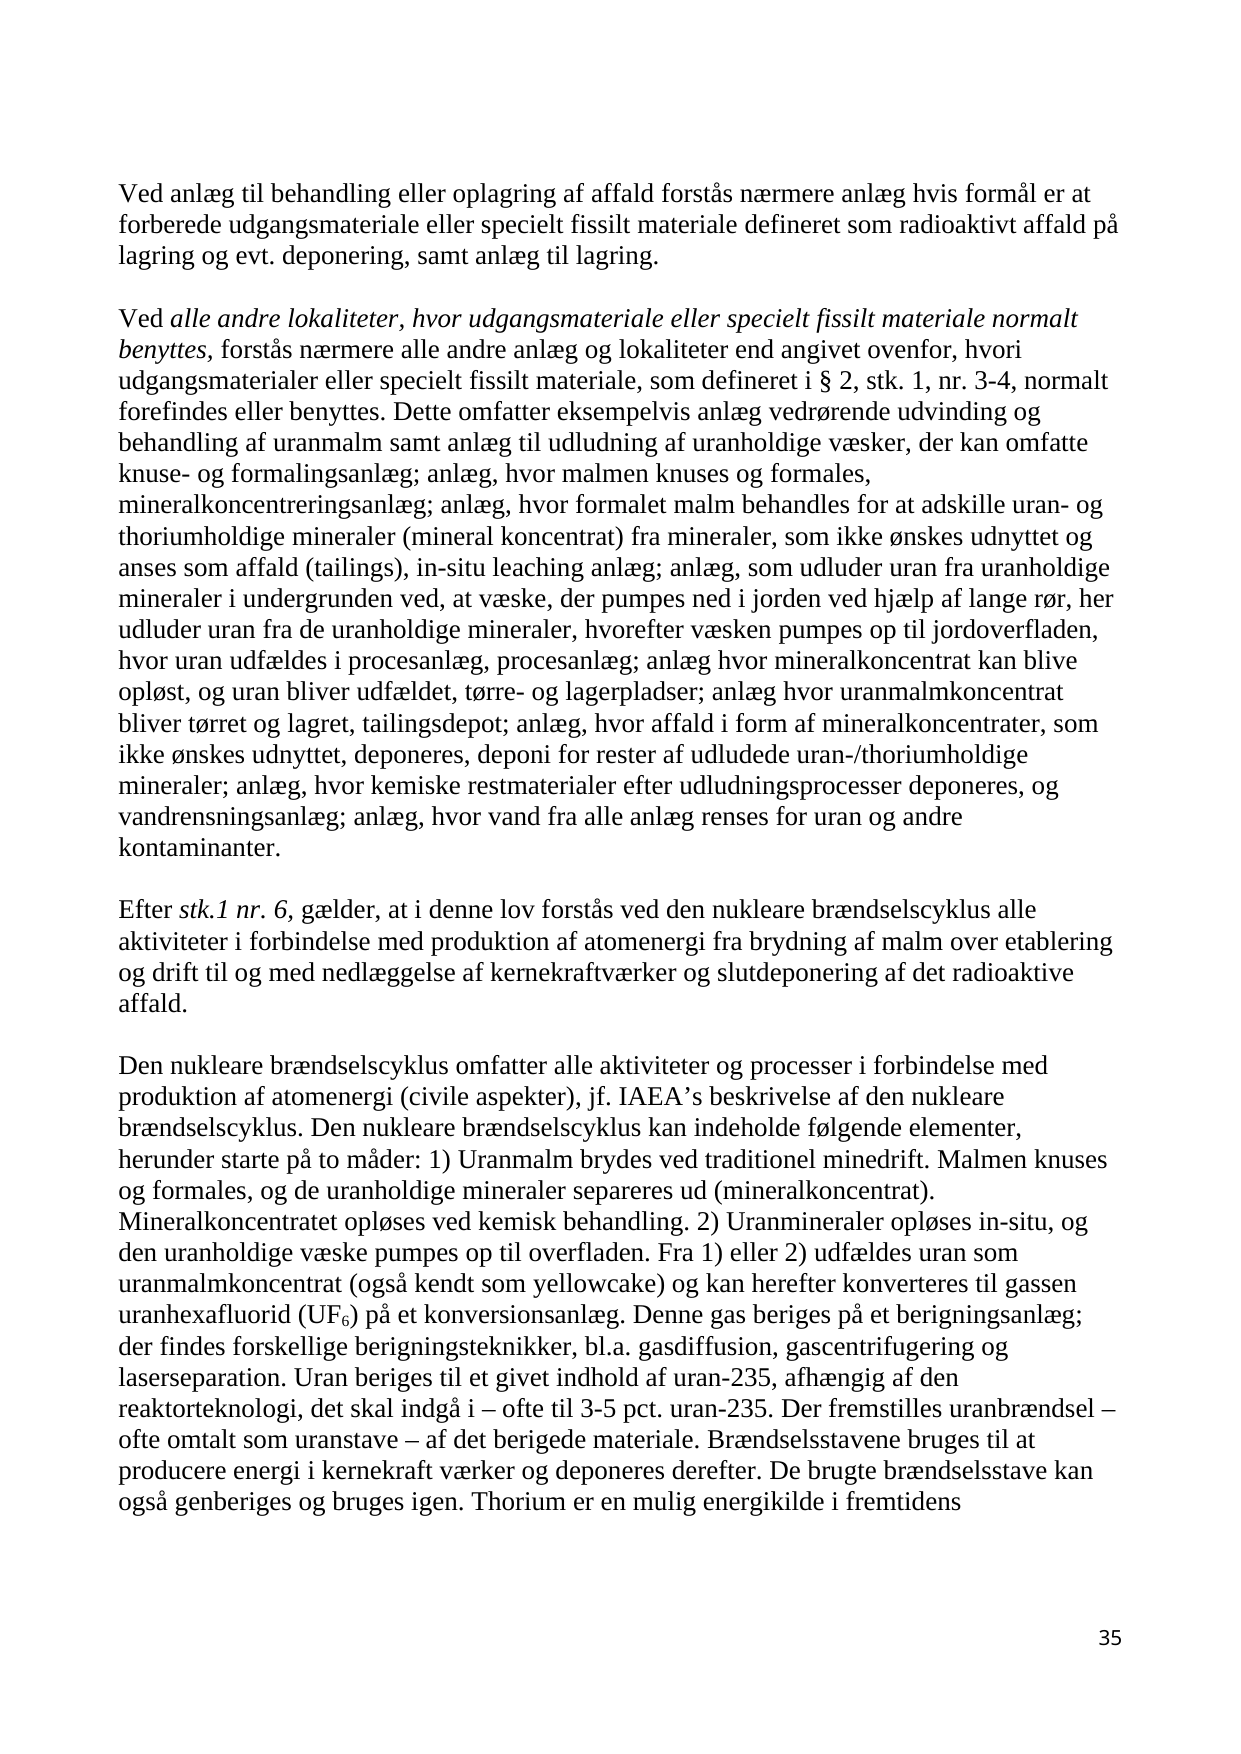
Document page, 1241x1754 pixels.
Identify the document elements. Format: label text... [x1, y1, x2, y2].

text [118, 1049, 1122, 1516]
text Ved alle andre lokaliteter, hvor udgangsmateriale eller specielt fissilt materiale normalt benyttes, forstås nærmere alle andre anlæg og lokaliteter end angivet ovenfor, hvori udgangsmaterialer eller specielt fissilt materiale, som defineret i § 2, stk. 1, nr. 3-4, normalt forefindes eller benyttes. Dette omfatter eksempelvis anlæg vedrørende udvinding og behandling af uranmalm samt anlæg til udludning af uranholdige væsker, der kan omfatte knuse- og formalingsanlæg; anlæg, hvor malmen knuses og formales, mineralkoncentreringsanlæg; anlæg, hvor formalet malm behandles for at adskille uran- og thoriumholdige mineraler (mineral koncentrat) fra mineraler, som ikke ønskes udnyttet og anses som affald (tailings), in-situ leaching anlæg; anlæg, som udluder uran fra uranholdige mineraler i undergrunden ved, at væske, der pumpes ned i jorden ved hjælp af lange rør, her udluder uran fra de uranholdige mineraler, hvorefter væsken pumpes op til jordoverfladen, hvor uran udfældes i procesanlæg, procesanlæg; anlæg hvor mineralkoncentrat kan blive opløst, og uran bliver udfældet, tørre- og lagerpladser; anlæg hvor uranmalmkoncentrat bliver tørret og lagret, tailingsdepot; anlæg, hvor affald i form af mineralkoncentrater, som ikke ønskes udnyttet, deponeres, deponi for rester af udludede uran-/thoriumholdige mineraler; anlæg, hvor kemiske restmaterialer efter udludningsprocesser deponeres, og vandrensningsanlæg; anlæg, hvor vand fra alle anlæg renses for uran og andre kontaminanter. [118, 302, 1122, 862]
text Efter stk.1 nr. 6, gælder, at i denne lov forstås ved den nukleare brændselscyklus alle aktiviteter i forbindelse med produktion af atomenergi fra brydning af malm over etablering og drift til og med nedlæggelse af kernekraftværker og slutdeponering af det radioaktive affald. [118, 893, 1122, 1018]
text Ved anlæg til behandling eller oplagring af affald forstås nærmere anlæg hvis formål er at forberede udgangsmateriale eller specielt fissilt materiale defineret som radioaktivt affald på lagring og evt. deponering, samt anlæg til lagring. [118, 177, 1122, 271]
